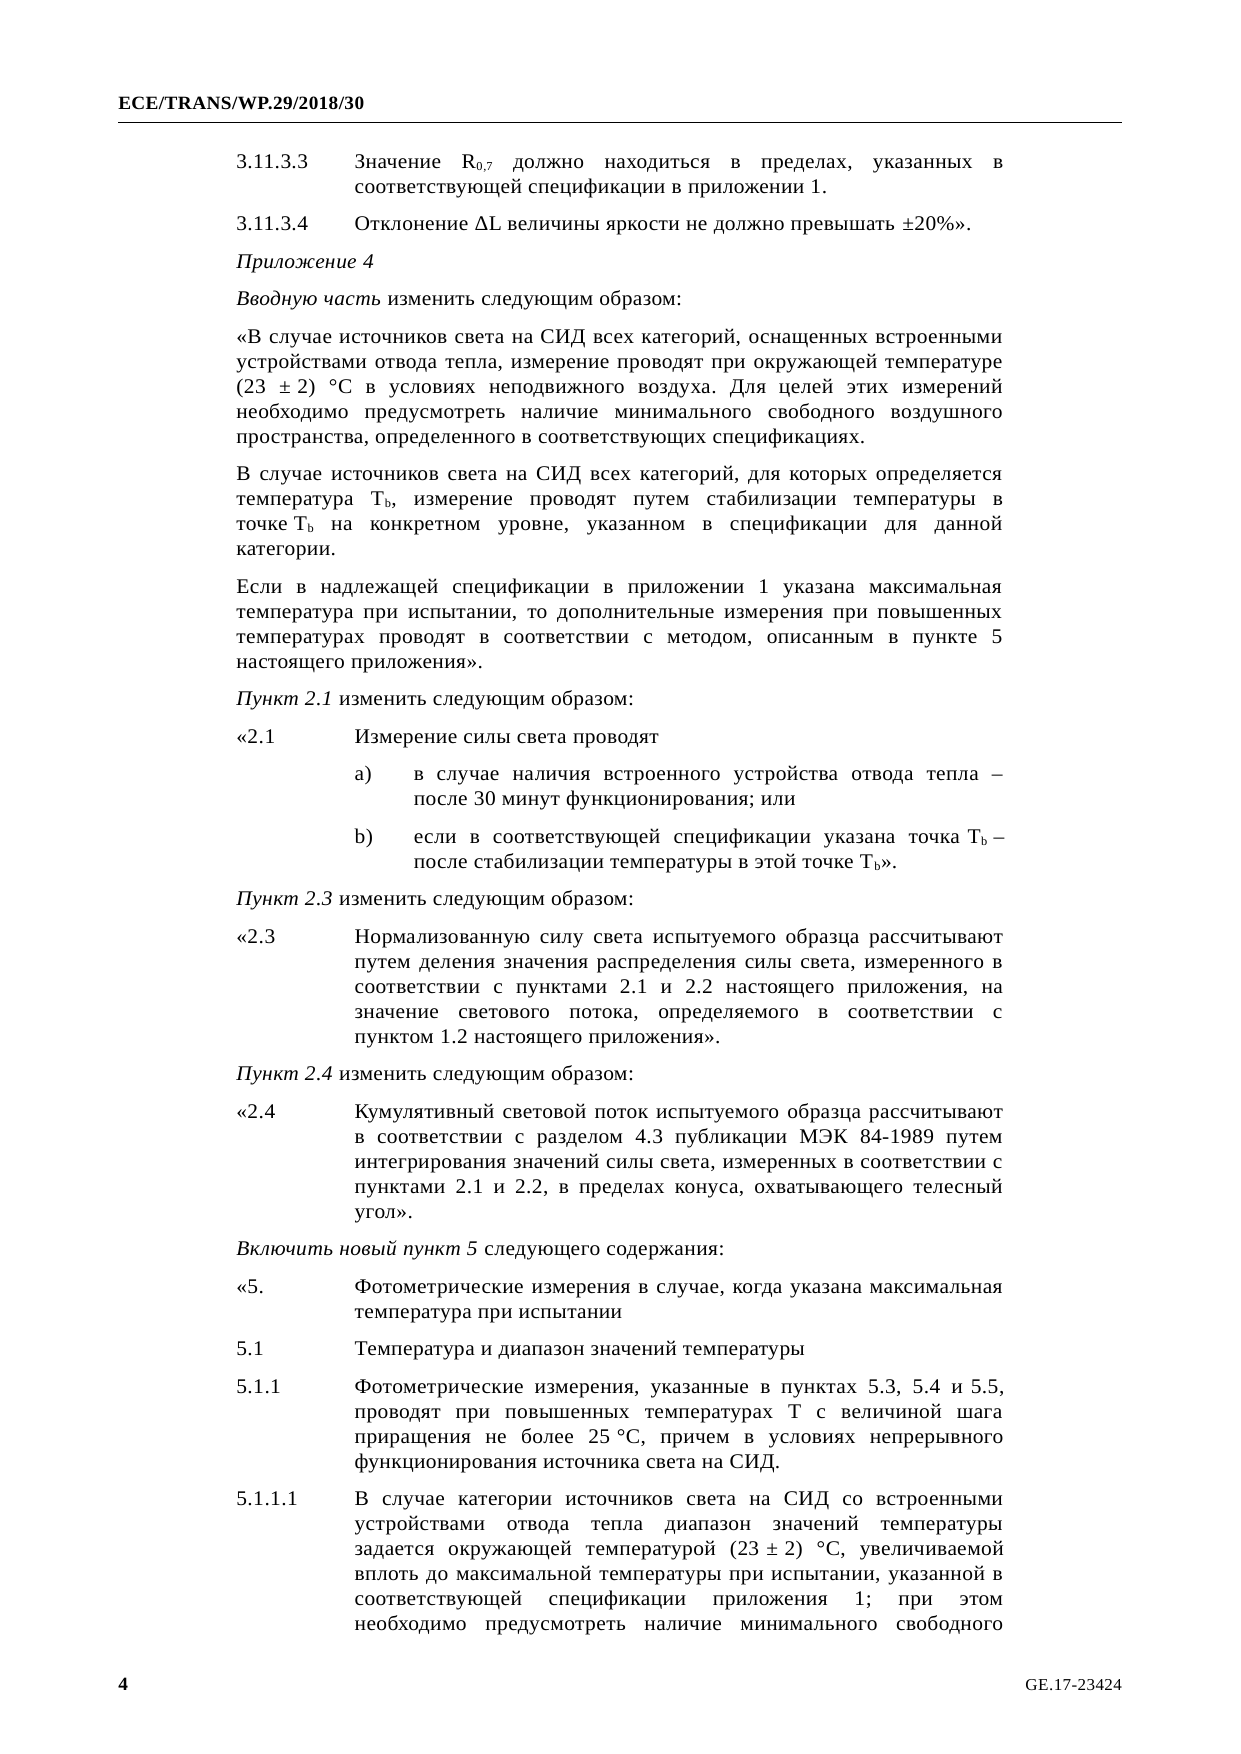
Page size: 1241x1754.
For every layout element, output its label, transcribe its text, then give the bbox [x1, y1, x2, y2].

text Пункт 2.3 изменить следующим образом: [236, 885, 1004, 910]
text a) в случае наличия встроенного устройства отвода тепла – после 30 минут функционирования; или [354, 760, 1004, 810]
text Пункт 2.1 изменить следующим образом: [236, 685, 1004, 710]
text 3.11.3.4 Отклонение ΔL величины яркости не должно превышать ±20%». [236, 210, 1004, 235]
text В случае источников света на СИД всех категорий, для которых определяется температура Tb, измерение проводят путем стабилизации температуры в точке Tb на конкретном уровне, указанном в спецификации для данной категории. [236, 460, 1004, 560]
text «2.1 Измерение силы света проводят [236, 723, 1004, 748]
text Приложение 4 [236, 248, 1004, 273]
text «5. Фотометрические измерения в случае, когда указана максимальная температура при испытании [236, 1273, 1004, 1323]
text «2.3 Нормализованную силу света испытуемого образца рассчитывают путем деления значения распределения силы света, измеренного в соответствии с пунктами 2.1 и 2.2 настоящего приложения, на значение светового потока, определяемого в соответствии с пунктом 1.2 настоящего приложения». [236, 923, 1004, 1048]
text 5.1.1 Фотометрические измерения, указанные в пунктах 5.3, 5.4 и 5.5, проводят при повышенных температурах Т с величиной шага приращения не более 25 °C, причем в условиях непрерывного функционирования источника света на СИД. [236, 1373, 1004, 1473]
text Пункт 2.4 изменить следующим образом: [236, 1060, 1004, 1085]
text «В случае источников света на СИД всех категорий, оснащенных встроенными устройствами отвода тепла, измерение проводят при окружающей температуре (23 ± 2) °C в условиях неподвижного воздуха. Для целей этих измерений необходимо предусмотреть наличие минимального свободного воздушного пространства, определенного в соответствующих спецификациях. [236, 323, 1004, 448]
text b) если в соответствующей спецификации указана точка Tb – после стабилизации температуры в этой точке Tb». [354, 823, 1004, 873]
text 5.1 Температура и диапазон значений температуры [236, 1335, 1004, 1360]
text «2.4 Кумулятивный световой поток испытуемого образца рассчитывают в соответствии с разделом 4.3 публикации МЭК 84-1989 путем интегрирования значений силы света, измеренных в соответствии с пунктами 2.1 и 2.2, в пределах конуса, охватывающего телесный угол». [236, 1098, 1004, 1223]
text Если в надлежащей спецификации в приложении 1 указана максимальная температура при испытании, то дополнительные измерения при повышенных температурах проводят в соответствии с методом, описанным в пункте 5 настоящего приложения». [236, 573, 1004, 673]
text Вводную часть изменить следующим образом: [236, 285, 1004, 310]
text 3.11.3.3 Значение R0,7 должно находиться в пределах, указанных в соответствующей спецификации в приложении 1. [236, 148, 1004, 198]
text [236, 1485, 1004, 1635]
text Включить новый пункт 5 следующего содержания: [236, 1235, 1004, 1260]
